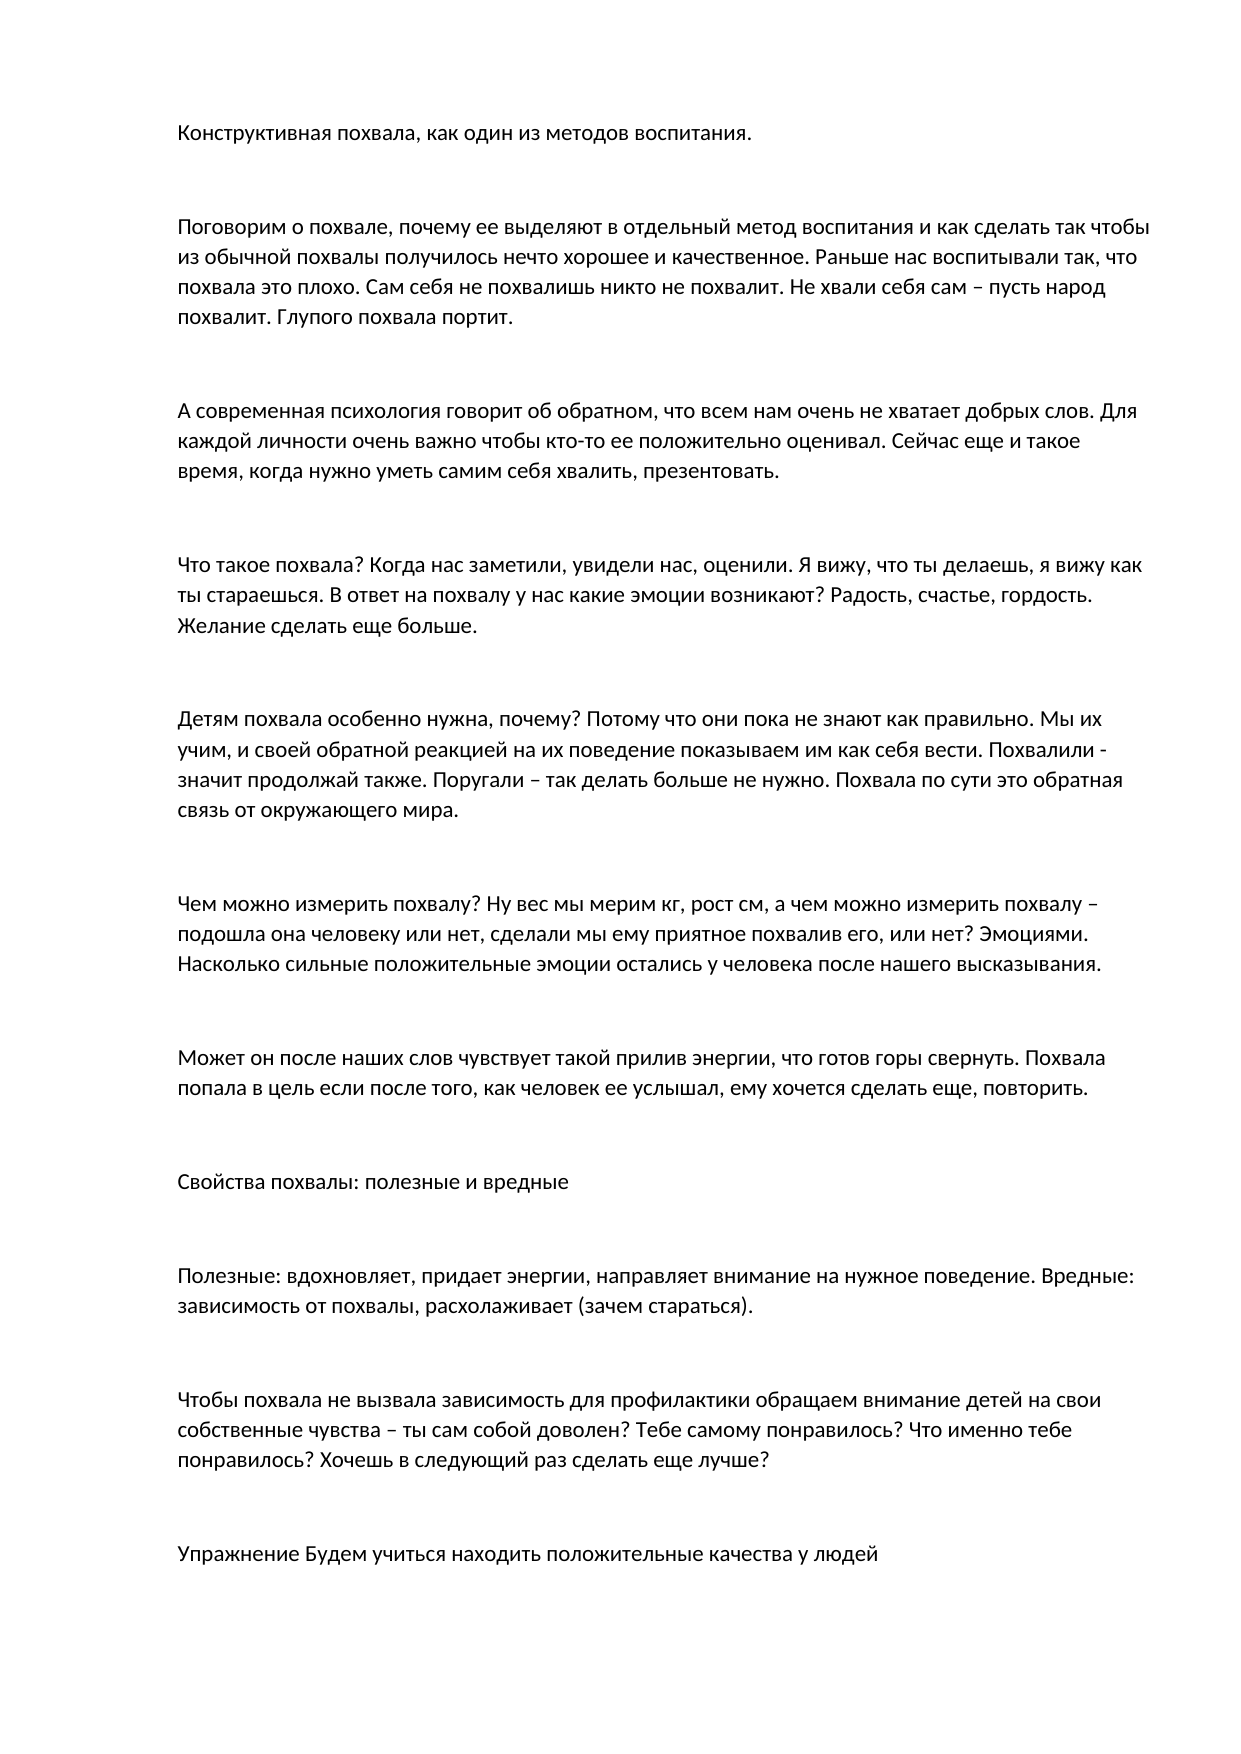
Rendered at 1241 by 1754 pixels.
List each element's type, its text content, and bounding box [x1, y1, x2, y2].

text Поговорим о похвале, почему ее выделяют в отдельный метод воспитания и как сделать так чтобы из обычной похвалы получилось нечто хорошее и качественное. Раньше нас воспитывали так, что похвала это плохо. Сам себя не похвалишь никто не похвалит. Не хвали себя сам – пусть народ похвалит. Глупого похвала портит. [177, 212, 1152, 331]
text Детям похвала особенно нужна, почему? Потому что они пока не знают как правильно. Мы их учим, и своей обратной реакцией на их поведение показываем им как себя вести. Похвалили - значит продолжай также. Поругали – так делать больше не нужно. Похвала по сути это обратная связь от окружающего мира. [177, 704, 1152, 823]
text А современная психология говорит об обратном, что всем нам очень не хватает добрых слов. Для каждой личности очень важно чтобы кто-то ее положительно оценивал. Сейчас еще и такое время, когда нужно уметь самим себя хвалить, презентовать. [177, 396, 1152, 485]
text Может он после наших слов чувствует такой прилив энергии, что готов горы свернуть. Похвала попала в цель если после того, как человек ее услышал, ему хочется сделать еще, повторить. [177, 1043, 1152, 1101]
text Конструктивная похвала, как один из методов воспитания. [177, 118, 1152, 146]
text Чем можно измерить похвалу? Ну вес мы мерим кг, рост см, а чем можно измерить похвалу – подошла она человеку или нет, сделали мы ему приятное похвалив его, или нет? Эмоциями. Насколько сильные положительные эмоции остались у человека после нашего высказывания. [177, 889, 1152, 977]
text Упражнение Будем учиться находить положительные качества у людей [177, 1539, 1152, 1567]
text Свойства похвалы: полезные и вредные [177, 1167, 1152, 1195]
text Что такое похвала? Когда нас заметили, увидели нас, оценили. Я вижу, что ты делаешь, я вижу как ты стараешься. В ответ на похвалу у нас какие эмоции возникают? Радость, счастье, гордость. Желание сделать еще больше. [177, 550, 1152, 639]
text Полезные: вдохновляет, придает энергии, направляет внимание на нужное поведение. Вредные: зависимость от похвалы, расхолаживает (зачем стараться). [177, 1261, 1152, 1319]
text Чтобы похвала не вызвала зависимость для профилактики обращаем внимание детей на свои собственные чувства – ты сам собой доволен? Тебе самому понравилось? Что именно тебе понравилось? Хочешь в следующий раз сделать еще лучше? [177, 1385, 1152, 1473]
